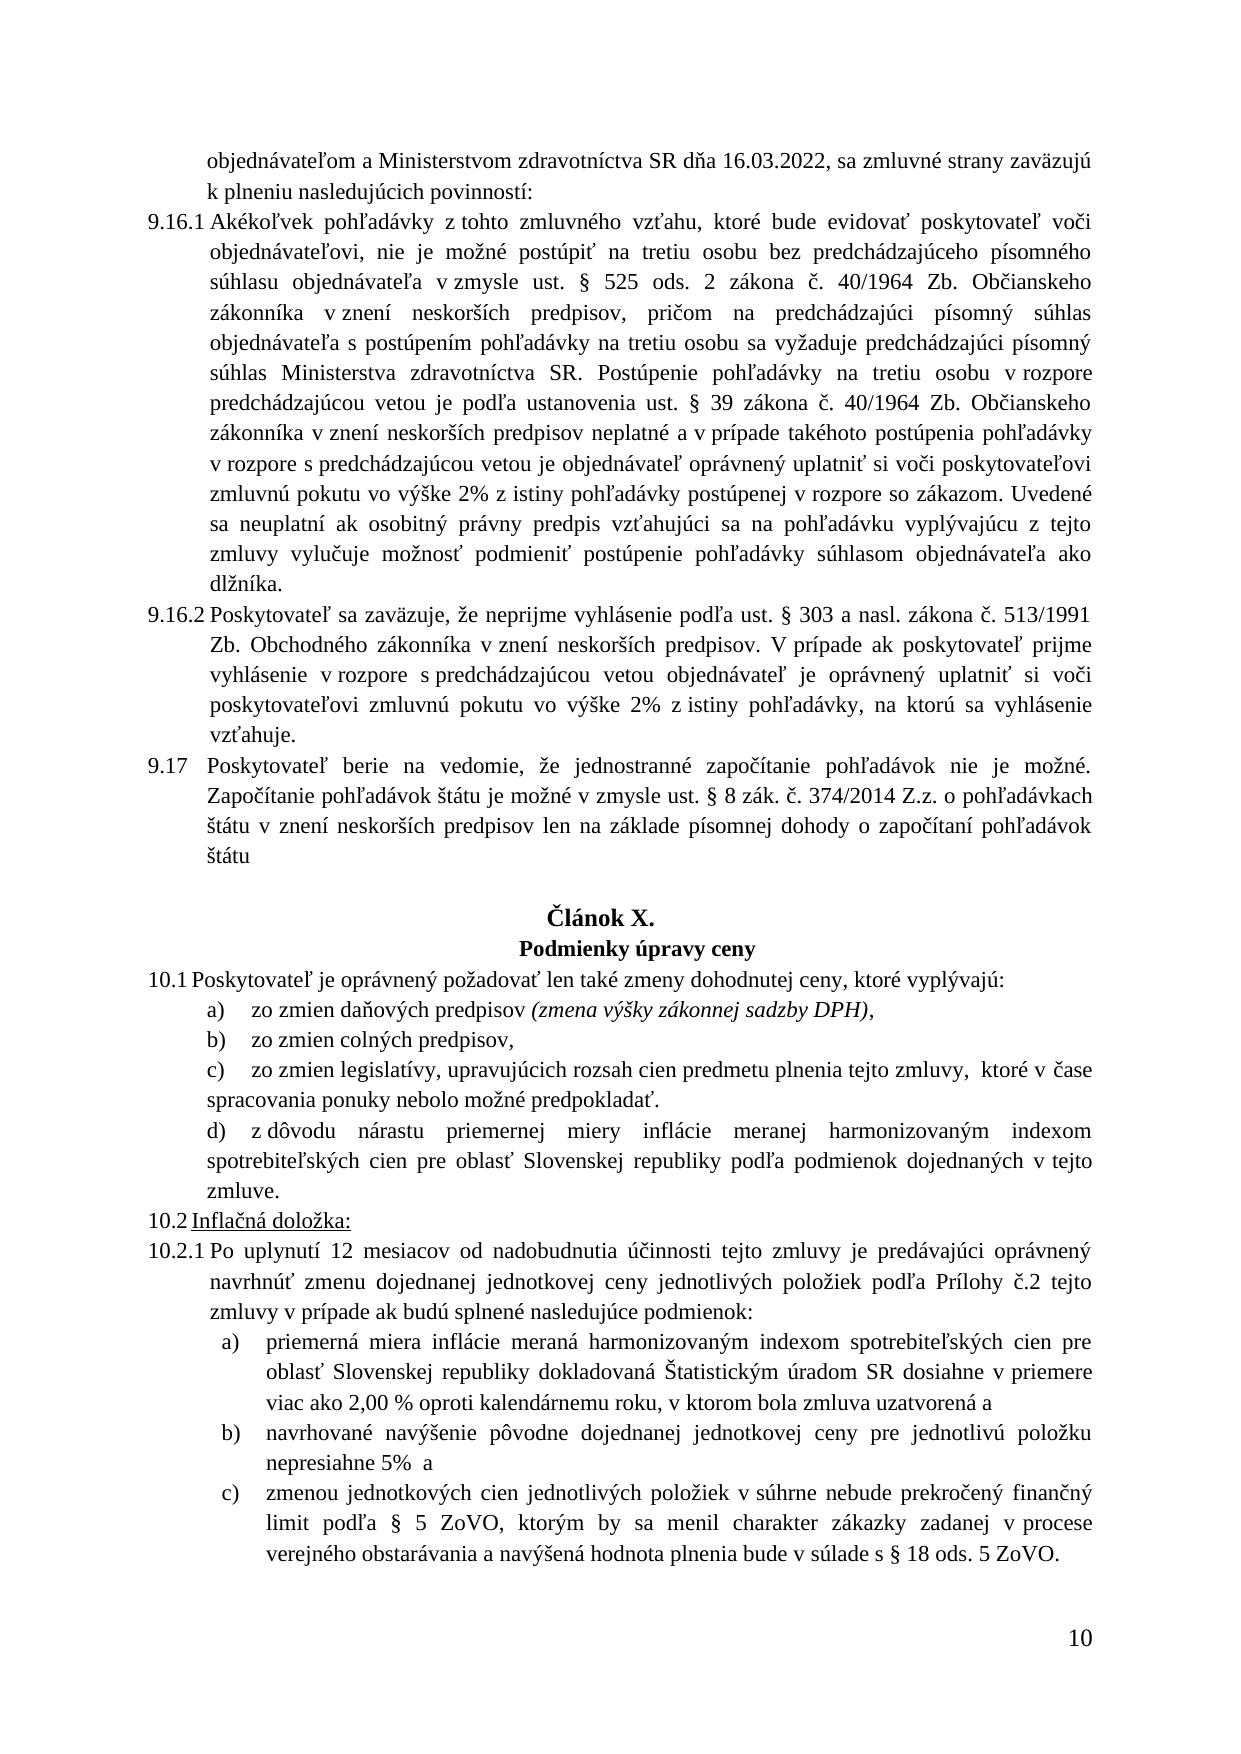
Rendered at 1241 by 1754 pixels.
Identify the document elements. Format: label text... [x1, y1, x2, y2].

text Podmienky úpravy ceny [148, 935, 1093, 962]
list navrhované navýšenie pôvodne dojednanej jednotkovej ceny pre jednotlivú položku nepresiahne 5% a [221, 1419, 1093, 1475]
list Poskytovateľ je oprávnený požadovať len také zmeny dohodnutej ceny, ktoré vyplývajú: [148, 966, 1093, 992]
list zo zmien legislatívy, upravujúcich rozsah cien predmetu plnenia tejto zmluvy, ktoré v čase spracovania ponuky nebolo možné predpokladať. [207, 1056, 1093, 1113]
list zmenou jednotkových cien jednotlivých položiek v súhrne nebude prekročený finančný limit podľa § 5 ZoVO, ktorým by sa menil charakter zákazky zadanej v procese verejného obstarávania a navýšená hodnota plnenia bude v súlade s § 18 ods. 5 ZoVO. [221, 1479, 1093, 1566]
list Po uplynutí 12 mesiacov od nadobudnutia účinnosti tejto zmluvy je predávajúci oprávnený navrhnúť zmenu dojednanej jednotkovej ceny jednotlivých položiek podľa Prílohy č.2 tejto zmluvy v prípade ak budú splnené nasledujúce podmienok: [148, 1237, 1093, 1324]
list Akékoľvek pohľadávky z tohto zmluvného vzťahu, ktoré bude evidovať poskytovateľ voči objednávateľovi, nie je možné postúpiť na tretiu osobu bez predchádzajúceho písomného súhlasu objednávateľa v zmysle ust. § 525 ods. 2 zákona č. 40/1964 Zb. Občianskeho zákonníka v znení neskorších predpisov, pričom na predchádzajúci písomný súhlas objednávateľa s postúpením pohľadávky na tretiu osobu sa vyžaduje predchádzajúci písomný súhlas Ministerstva zdravotníctva SR. Postúpenie pohľadávky na tretiu osobu v rozpore predchádzajúcou vetou je podľa ustanovenia ust. § 39 zákona č. 40/1964 Zb. Občianskeho zákonníka v znení neskorších predpisov neplatné a v prípade takéhoto postúpenia pohľadávky v rozpore s predchádzajúcou vetou je objednávateľ oprávnený uplatniť si voči poskytovateľovi zmluvnú pokutu vo výške 2% z istiny pohľadávky postúpenej v rozpore so zákazom. Uvedené sa neuplatní ak osobitný právny predpis vzťahujúci sa na pohľadávku vyplývajúcu z tejto zmluvy vylučuje možnosť podmieniť postúpenie pohľadávky súhlasom objednávateľa ako dlžníka. [148, 208, 1093, 597]
list Inflačná doložka: [148, 1207, 1093, 1234]
list Poskytovateľ sa zaväzuje, že neprijme vyhlásenie podľa ust. § 303 a nasl. zákona č. 513/1991 Zb. Obchodného zákonníka v znení neskorších predpisov. V prípade ak poskytovateľ prijme vyhlásenie v rozpore s predchádzajúcou vetou objednávateľ je oprávnený uplatniť si voči poskytovateľovi zmluvnú pokutu vo výške 2% z istiny pohľadávky, na ktorú sa vyhlásenie vzťahuje. [148, 601, 1093, 748]
list priemerná miera inflácie meraná harmonizovaným indexom spotrebiteľských cien pre oblasť Slovenskej republiky dokladovaná Štatistickým úradom SR dosiahne v priemere viac ako 2,00 % oproti kalendárnemu roku, v ktorom bola zmluva uzatvorená a [221, 1328, 1093, 1415]
list zo zmien daňových predpisov (zmena výšky zákonnej sadzby DPH), [207, 996, 1093, 1022]
list z dôvodu nárastu priemernej miery inflácie meranej harmonizovaným indexom spotrebiteľských cien pre oblasť Slovenskej republiky podľa podmienok dojednaných v tejto zmluve. [207, 1117, 1093, 1203]
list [148, 148, 1093, 204]
list Poskytovateľ berie na vedomie, že jednostranné započítanie pohľadávok nie je možné. Započítanie pohľadávok štátu je možné v zmysle ust. § 8 zák. č. 374/2014 Z.z. o pohľadávkach štátu v znení neskorších predpisov len na základe písomnej dohody o započítaní pohľadávok štátu [148, 752, 1093, 869]
list zo zmien colných predpisov, [207, 1026, 1093, 1052]
